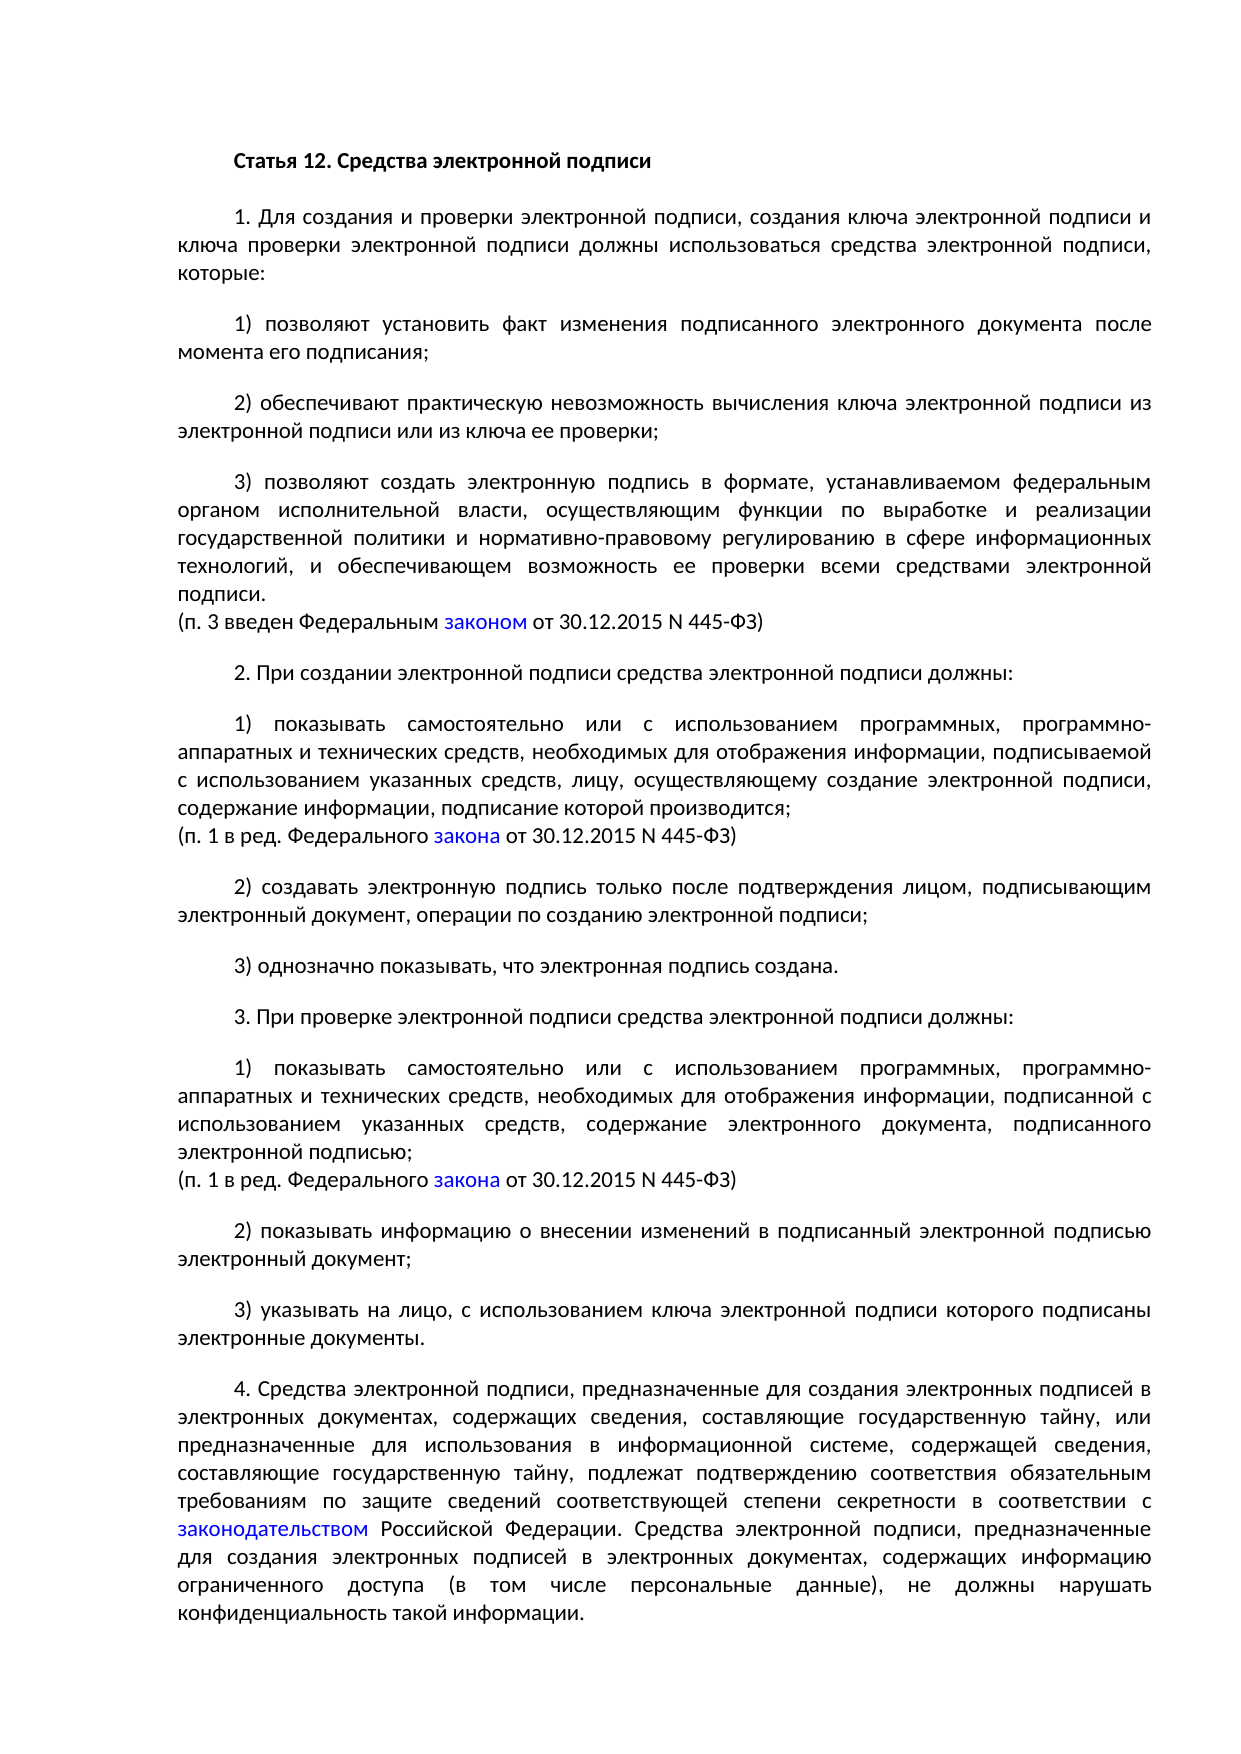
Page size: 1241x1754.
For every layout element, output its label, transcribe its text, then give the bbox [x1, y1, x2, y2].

text 3) позволяют создать электронную подпись в формате, устанавливаемом федеральным органом исполнительной власти, осуществляющим функции по выработке и реализации государственной политики и нормативно-правовому регулированию в сфере информационных технологий, и обеспечивающем возможность ее проверки всеми средствами электронной подписи. [177, 467, 1152, 607]
text 3) однозначно показывать, что электронная подпись создана. [177, 951, 1152, 979]
text (п. 1 в ред. Федерального закона от 30.12.2015 N 445-ФЗ) [177, 1165, 1152, 1193]
text 4. Средства электронной подписи, предназначенные для создания электронных подписей в электронных документах, содержащих сведения, составляющие государственную тайну, или предназначенные для использования в информационной системе, содержащей сведения, составляющие государственную тайну, подлежат подтверждению соответствия обязательным требованиям по защите сведений соответствующей степени секретности в соответствии с законодательством Российской Федерации. Средства электронной подписи, предназначенные для создания электронных подписей в электронных документах, содержащих информацию ограниченного доступа (в том числе персональные данные), не должны нарушать конфиденциальность такой информации. [177, 1374, 1152, 1626]
text 2) показывать информацию о внесении изменений в подписанный электронной подписью электронный документ; [177, 1216, 1152, 1272]
text 2) создавать электронную подпись только после подтверждения лицом, подписывающим электронный документ, операции по созданию электронной подписи; [177, 872, 1152, 928]
title Статья 12. Средства электронной подписи [177, 146, 1152, 174]
text 1) показывать самостоятельно или с использованием программных, программно-аппаратных и технических средств, необходимых для отображения информации, подписанной с использованием указанных средств, содержание электронного документа, подписанного электронной подписью; [177, 1053, 1152, 1165]
text 1. Для создания и проверки электронной подписи, создания ключа электронной подписи и ключа проверки электронной подписи должны использоваться средства электронной подписи, которые: [177, 202, 1152, 286]
text 2) обеспечивают практическую невозможность вычисления ключа электронной подписи из электронной подписи или из ключа ее проверки; [177, 388, 1152, 444]
text 1) позволяют установить факт изменения подписанного электронного документа после момента его подписания; [177, 309, 1152, 365]
text 1) показывать самостоятельно или с использованием программных, программно-аппаратных и технических средств, необходимых для отображения информации, подписываемой с использованием указанных средств, лицу, осуществляющему создание электронной подписи, содержание информации, подписание которой производится; [177, 709, 1152, 821]
text 2. При создании электронной подписи средства электронной подписи должны: [177, 658, 1152, 686]
text (п. 3 введен Федеральным законом от 30.12.2015 N 445-ФЗ) [177, 607, 1152, 635]
text 3) указывать на лицо, с использованием ключа электронной подписи которого подписаны электронные документы. [177, 1295, 1152, 1351]
text 3. При проверке электронной подписи средства электронной подписи должны: [177, 1002, 1152, 1030]
text (п. 1 в ред. Федерального закона от 30.12.2015 N 445-ФЗ) [177, 821, 1152, 849]
